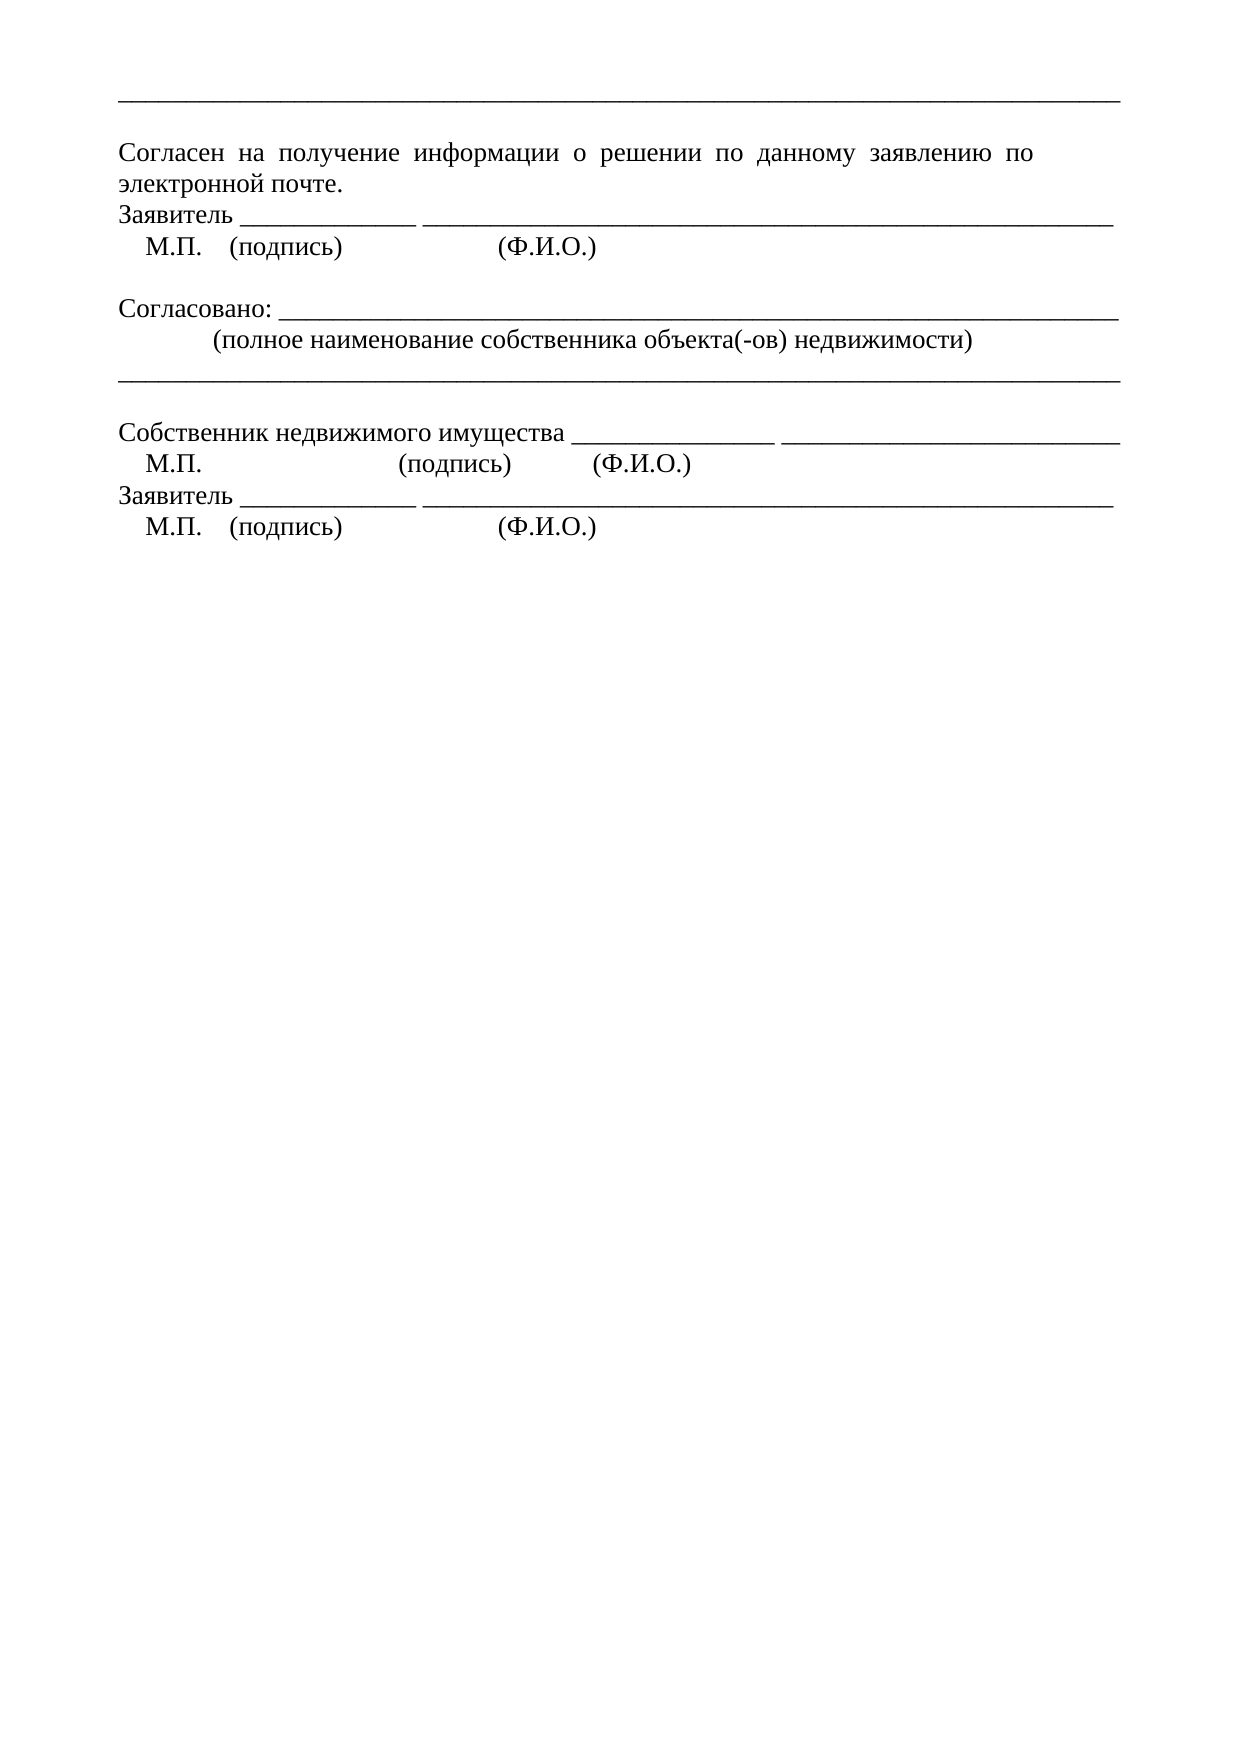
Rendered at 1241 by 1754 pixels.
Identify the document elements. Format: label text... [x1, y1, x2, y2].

text Согласен на получение информации о решении по данному заявлению по [118, 136, 1122, 167]
text М.П. (подпись) (Ф.И.О.) [118, 510, 1122, 541]
text Согласовано: ______________________________________________________________ [118, 292, 1122, 323]
text М.П. (подпись) (Ф.И.О.) [118, 448, 1122, 479]
text Собственник недвижимого имущества _______________ _________________________ [118, 416, 1122, 448]
text __________________________________________________________________________ [118, 354, 1122, 385]
text М.П. (подпись) (Ф.И.О.) [118, 229, 1122, 261]
text электронной почте. [118, 167, 1122, 198]
text Заявитель _____________ ___________________________________________________ [118, 198, 1122, 229]
text (полное наименование собственника объекта(-ов) недвижимости) [118, 323, 1122, 354]
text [118, 74, 1122, 105]
text Заявитель _____________ ___________________________________________________ [118, 479, 1122, 510]
